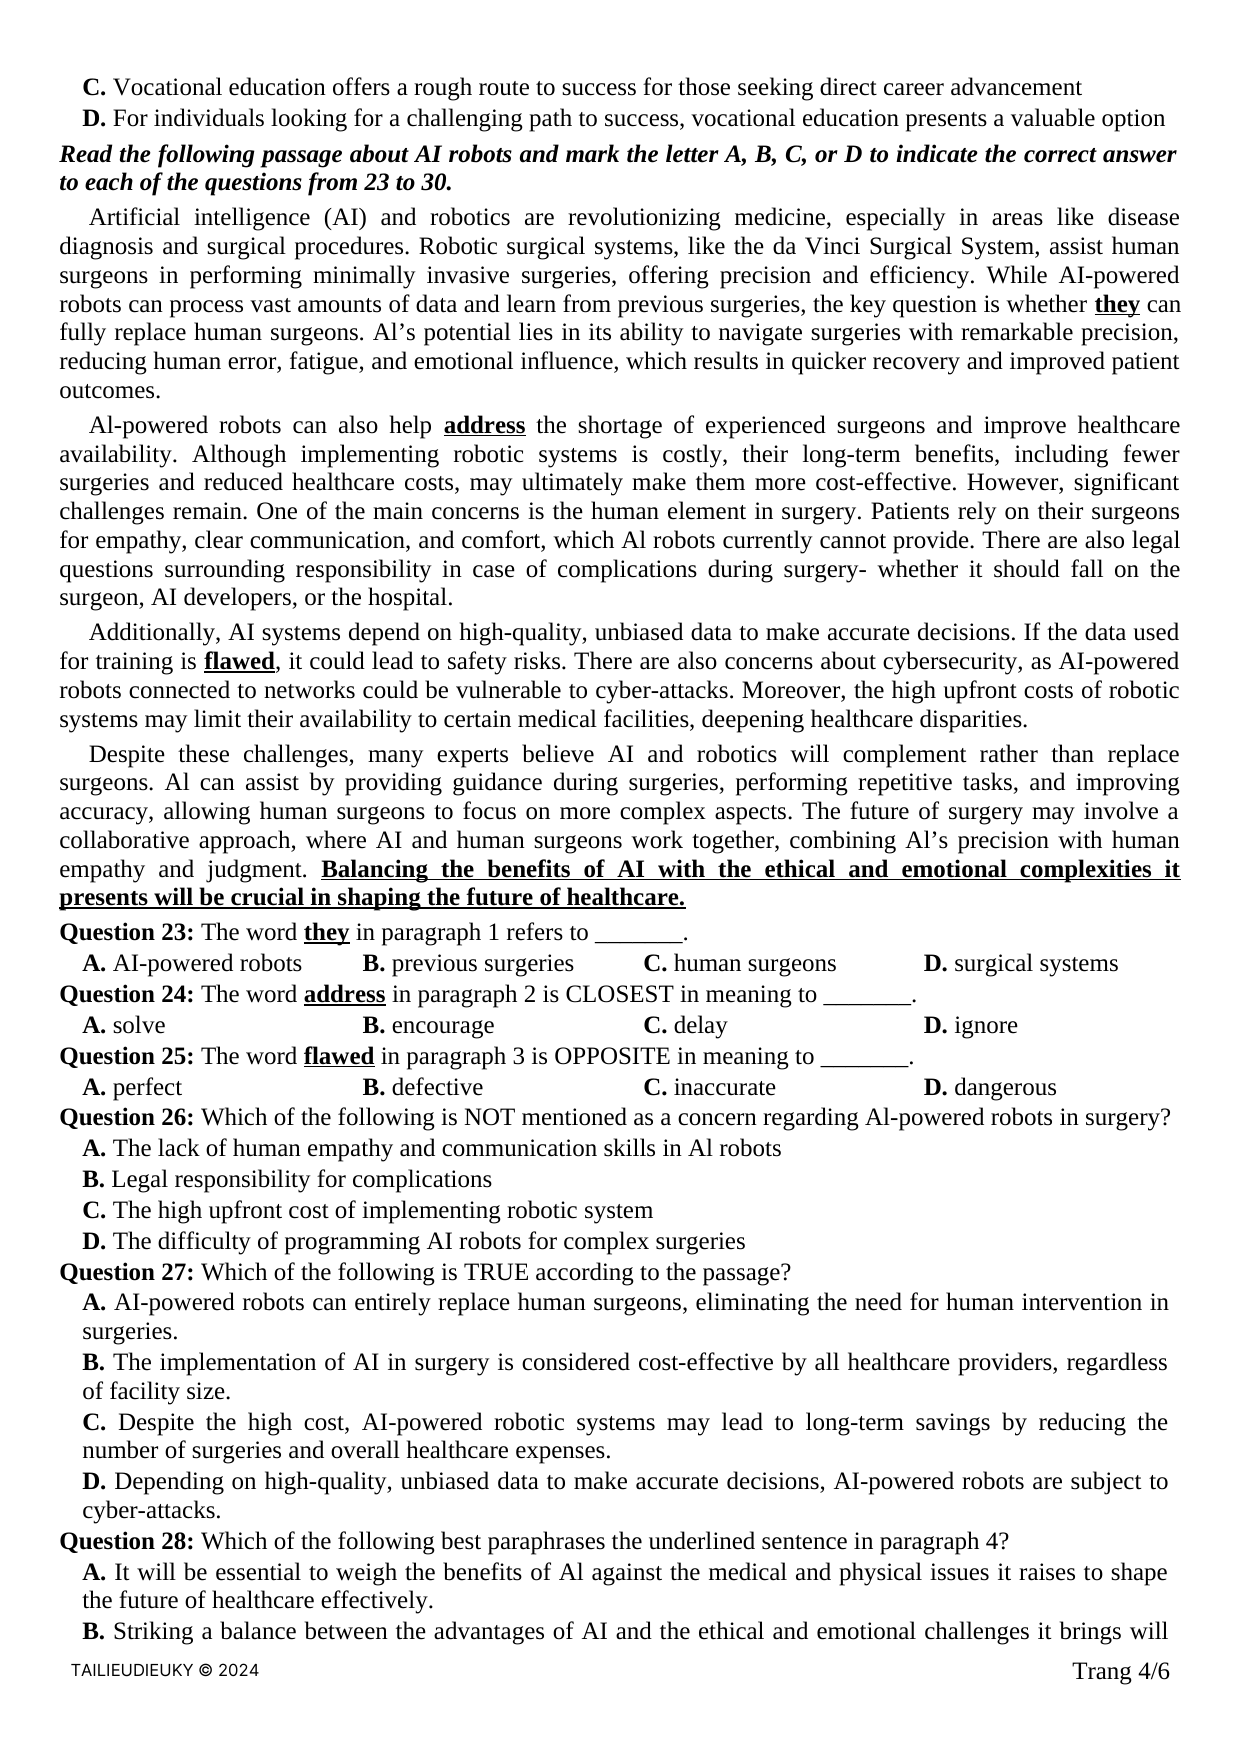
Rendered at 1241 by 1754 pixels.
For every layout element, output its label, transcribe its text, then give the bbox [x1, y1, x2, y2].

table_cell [59, 1615, 1181, 1645]
table_cell B. The implementation of AI in surgery is considered cost-effective by all healthcare providers, regardless of facility size. [59, 1346, 1181, 1406]
table_header C. inaccurate [620, 1071, 901, 1101]
text Question 26: Which of the following is NOT mentioned as a concern regarding Al-powered robots in surgery? [59, 1102, 1181, 1131]
table_header B. encourage [340, 1009, 620, 1040]
text Artificial intelligence (AI) and robotics are revolutionizing medicine, especially in areas like disease diagnosis and surgical procedures. Robotic surgical systems, like the da Vinci Surgical System, assist human surgeons in performing minimally invasive surgeries, offering precision and efficiency. While AI-powered robots can process vast amounts of data and learn from previous surgeries, the key question is whether they can fully replace human surgeons. Al’s potential lies in its ability to navigate surgeries with remarkable precision, reducing human error, fatigue, and emotional influence, which results in quicker recovery and improved patient outcomes. [59, 202, 1181, 404]
table_header A. It will be essential to weigh the benefits of Al against the medical and physical issues it raises to shape the future of healthcare effectively. [59, 1556, 1181, 1615]
text Al-powered robots can also help address the shortage of experienced surgeons and improve healthcare availability. Although implementing robotic systems is costly, their long-term benefits, including fewer surgeries and reduced healthcare costs, may ultimately make them more cost-effective. However, significant challenges remain. One of the main concerns is the human element in surgery. Patients rely on their surgeons for empathy, clear communication, and comfort, which Al robots currently cannot provide. There are also legal questions surrounding responsibility in case of complications during surgery- whether it should fall on the surgeon, AI developers, or the hospital. [59, 410, 1181, 611]
text Question 27: Which of the following is TRUE according to the passage? [59, 1257, 1181, 1285]
table_header D. ignore [901, 1009, 1181, 1040]
table_cell C. Despite the high cost, AI-powered robotic systems may lead to long-term savings by reducing the number of surgeries and overall healthcare expenses. [59, 1406, 1181, 1465]
subtitle Read the following passage about AI robots and mark the letter A, B, C, or D to indicate the correct answer to each of the questions from 23 to 30. [59, 139, 1181, 196]
table_cell D. For individuals looking for a challenging path to success, vocational education presents a valuable option [59, 102, 1181, 132]
table_cell C. Vocational education offers a rough route to success for those seeking direct career advancement [59, 71, 1181, 102]
table_header D. surgical systems [901, 947, 1181, 978]
table_header A. perfect [59, 1071, 339, 1101]
text Question 23: The word they in paragraph 1 refers to _______. [59, 917, 1181, 946]
table_header A. AI-powered robots can entirely replace human surgeons, eliminating the need for human intervention in surgeries. [59, 1286, 1181, 1346]
table_header A. The lack of human empathy and communication skills in Al robots [59, 1132, 1181, 1163]
table_cell C. The high upfront cost of implementing robotic system [59, 1194, 1181, 1225]
table_header A. solve [59, 1009, 339, 1040]
table_header C. delay [620, 1009, 901, 1040]
table_header B. defective [340, 1071, 620, 1101]
table_header D. dangerous [901, 1071, 1181, 1101]
table_cell D. Depending on high-quality, unbiased data to make accurate decisions, AI-powered robots are subject to cyber-attacks. [59, 1465, 1181, 1525]
table_header C. human surgeons [620, 947, 901, 978]
text Question 24: The word address in paragraph 2 is CLOSEST in meaning to _______. [59, 979, 1181, 1008]
text Question 25: The word flawed in paragraph 3 is OPPOSITE in meaning to _______. [59, 1041, 1181, 1069]
text Question 28: Which of the following best paraphrases the underlined sentence in paragraph 4? [59, 1526, 1181, 1554]
table_header A. AI-powered robots [59, 947, 339, 978]
table_cell B. Legal responsibility for complications [59, 1163, 1181, 1194]
text Additionally, AI systems depend on high-quality, unbiased data to make accurate decisions. If the data used for training is flawed, it could lead to safety risks. There are also concerns about cybersecurity, as AI-powered robots connected to networks could be vulnerable to cyber-attacks. Moreover, the high upfront costs of robotic systems may limit their availability to certain medical facilities, deepening healthcare disparities. [59, 617, 1181, 732]
table_cell D. The difficulty of programming AI robots for complex surgeries [59, 1225, 1181, 1256]
table_header B. previous surgeries [340, 947, 620, 978]
text Despite these challenges, many experts believe AI and robotics will complement rather than replace surgeons. Al can assist by providing guidance during surgeries, performing repetitive tasks, and improving accuracy, allowing human surgeons to focus on more complex aspects. The future of surgery may involve a collaborative approach, where AI and human surgeons work together, combining Al’s precision with human empathy and judgment. Balancing the benefits of AI with the ethical and emotional complexities it presents will be crucial in shaping the future of healthcare. [59, 739, 1181, 911]
